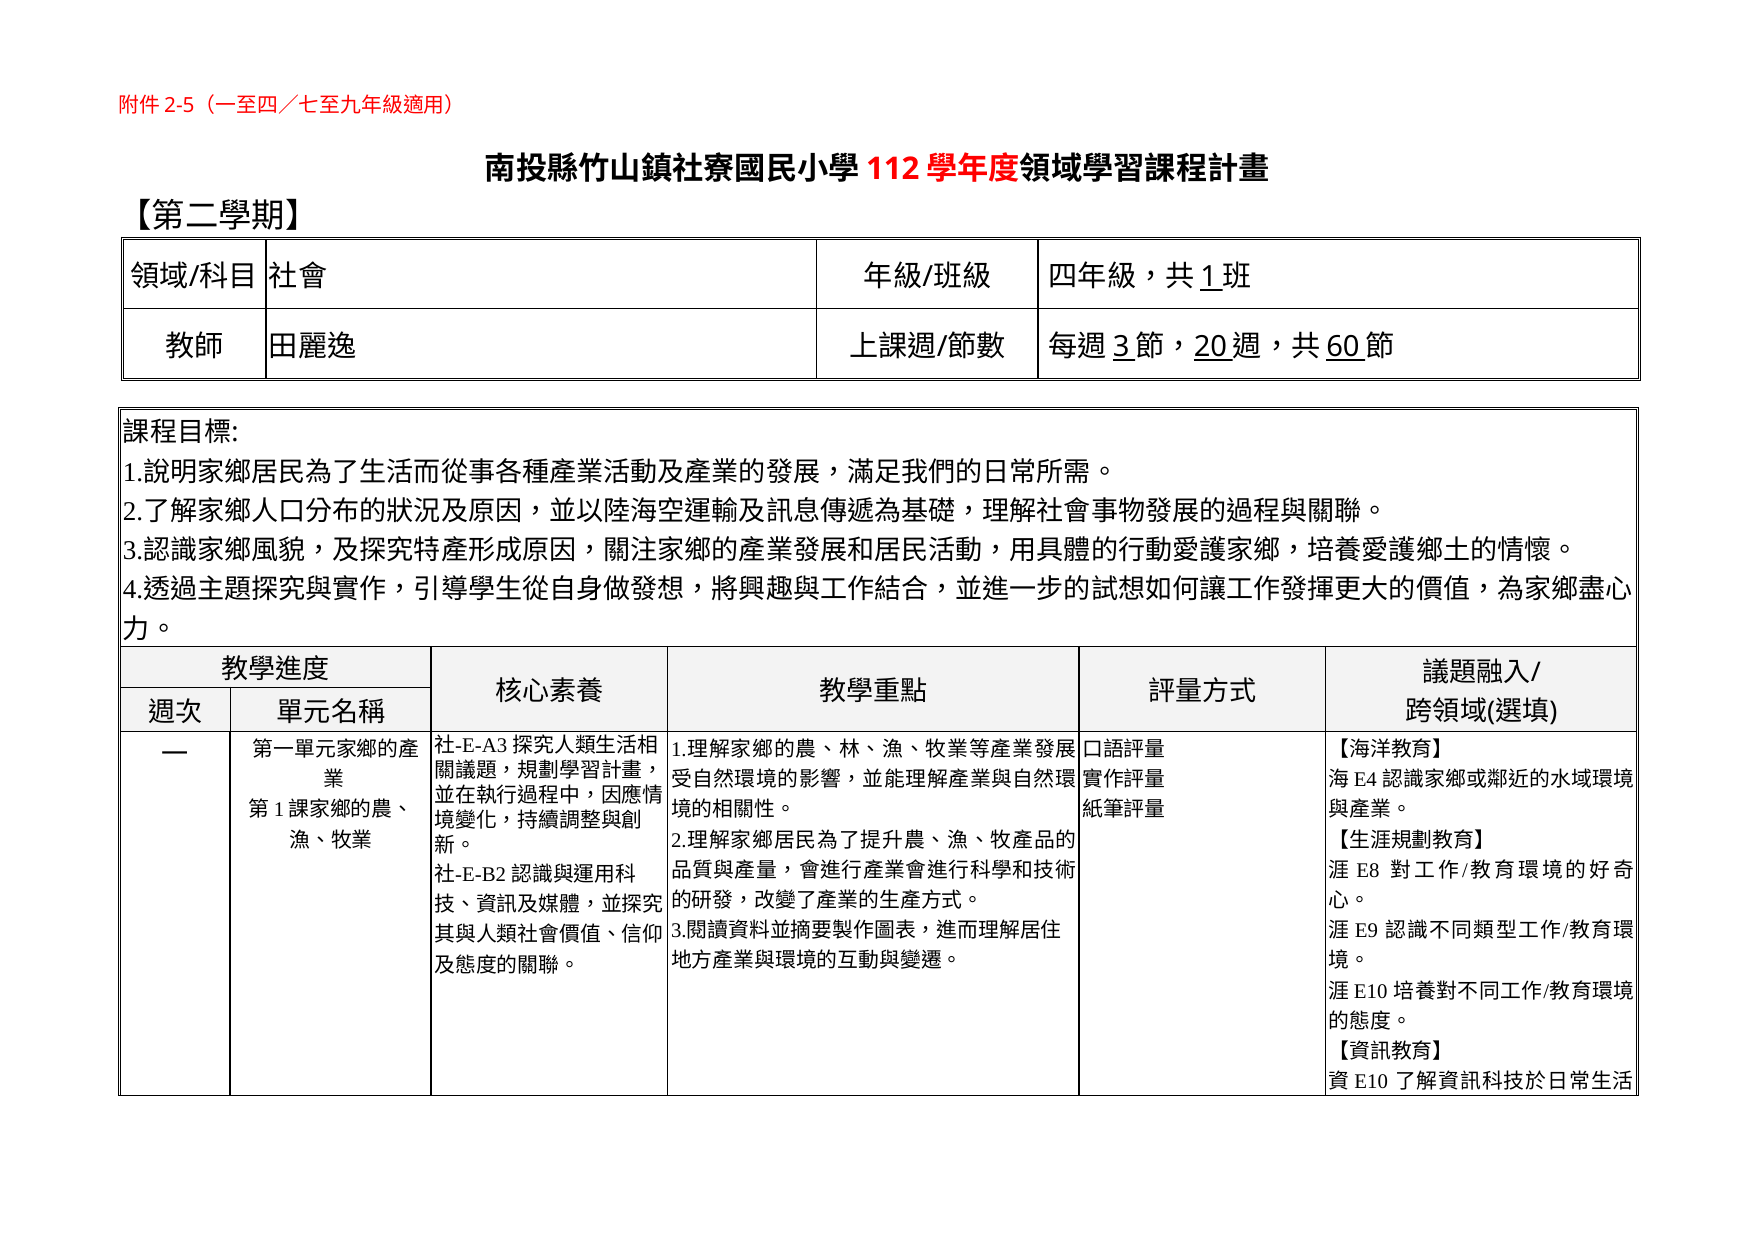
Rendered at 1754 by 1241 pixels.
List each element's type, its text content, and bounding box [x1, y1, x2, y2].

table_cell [1326, 732, 1636, 1095]
table_cell 評量方式 [1080, 647, 1325, 731]
table_header 四年級，共1班 [1039, 240, 1638, 307]
table_cell 上課週/節數 [817, 309, 1037, 378]
table_cell 單元名稱 [231, 688, 430, 731]
table_cell 教學重點 [668, 647, 1078, 731]
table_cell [668, 732, 1078, 1095]
table_cell 一 [121, 732, 229, 1095]
table_header 課程目標: 1.說明家鄉居民為了生活而從事各種產業活動及產業的發展，滿足我們的日常所需。 2.了解家鄉人口分布的狀況及原因，並以陸海空運輸及訊息傳遞為基礎，理解社會事物發展的過程與關聯。 3.認識家鄉風貌，及探究特產形成原因，關注家鄉的產業發展和居民活動，用具體的行動愛護家鄉，培養愛護鄉土的情懷。 4.透過主題探究與實作，引導學生從自身做發想，將興趣與工作結合，並進一步的試想如何讓工作發揮更大的價值，為家鄉盡心力。 [121, 410, 1636, 646]
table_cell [432, 732, 667, 1095]
table_cell 週次 [121, 688, 230, 731]
table_cell 口語評量 實作評量 紙筆評量 [1080, 732, 1325, 1095]
table_cell 田麗逸 [267, 309, 816, 378]
table_header 年級/班級 [817, 240, 1037, 307]
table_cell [231, 732, 430, 1095]
table_header 社會 [267, 240, 816, 307]
table_cell 教師 [124, 309, 265, 378]
table_cell 核心素養 [432, 647, 667, 731]
table_header 領域/科目 [124, 240, 265, 307]
table_cell 教學進度 [121, 647, 430, 687]
text 【第二學期】 [118, 188, 1636, 237]
table_cell 每週3節，20週，共60節 [1039, 309, 1638, 378]
table_cell 議題融入/ 跨領域(選填) [1326, 647, 1636, 731]
text 南投縣竹山鎮社寮國民小學112學年度領域學習課程計畫 [118, 143, 1636, 188]
